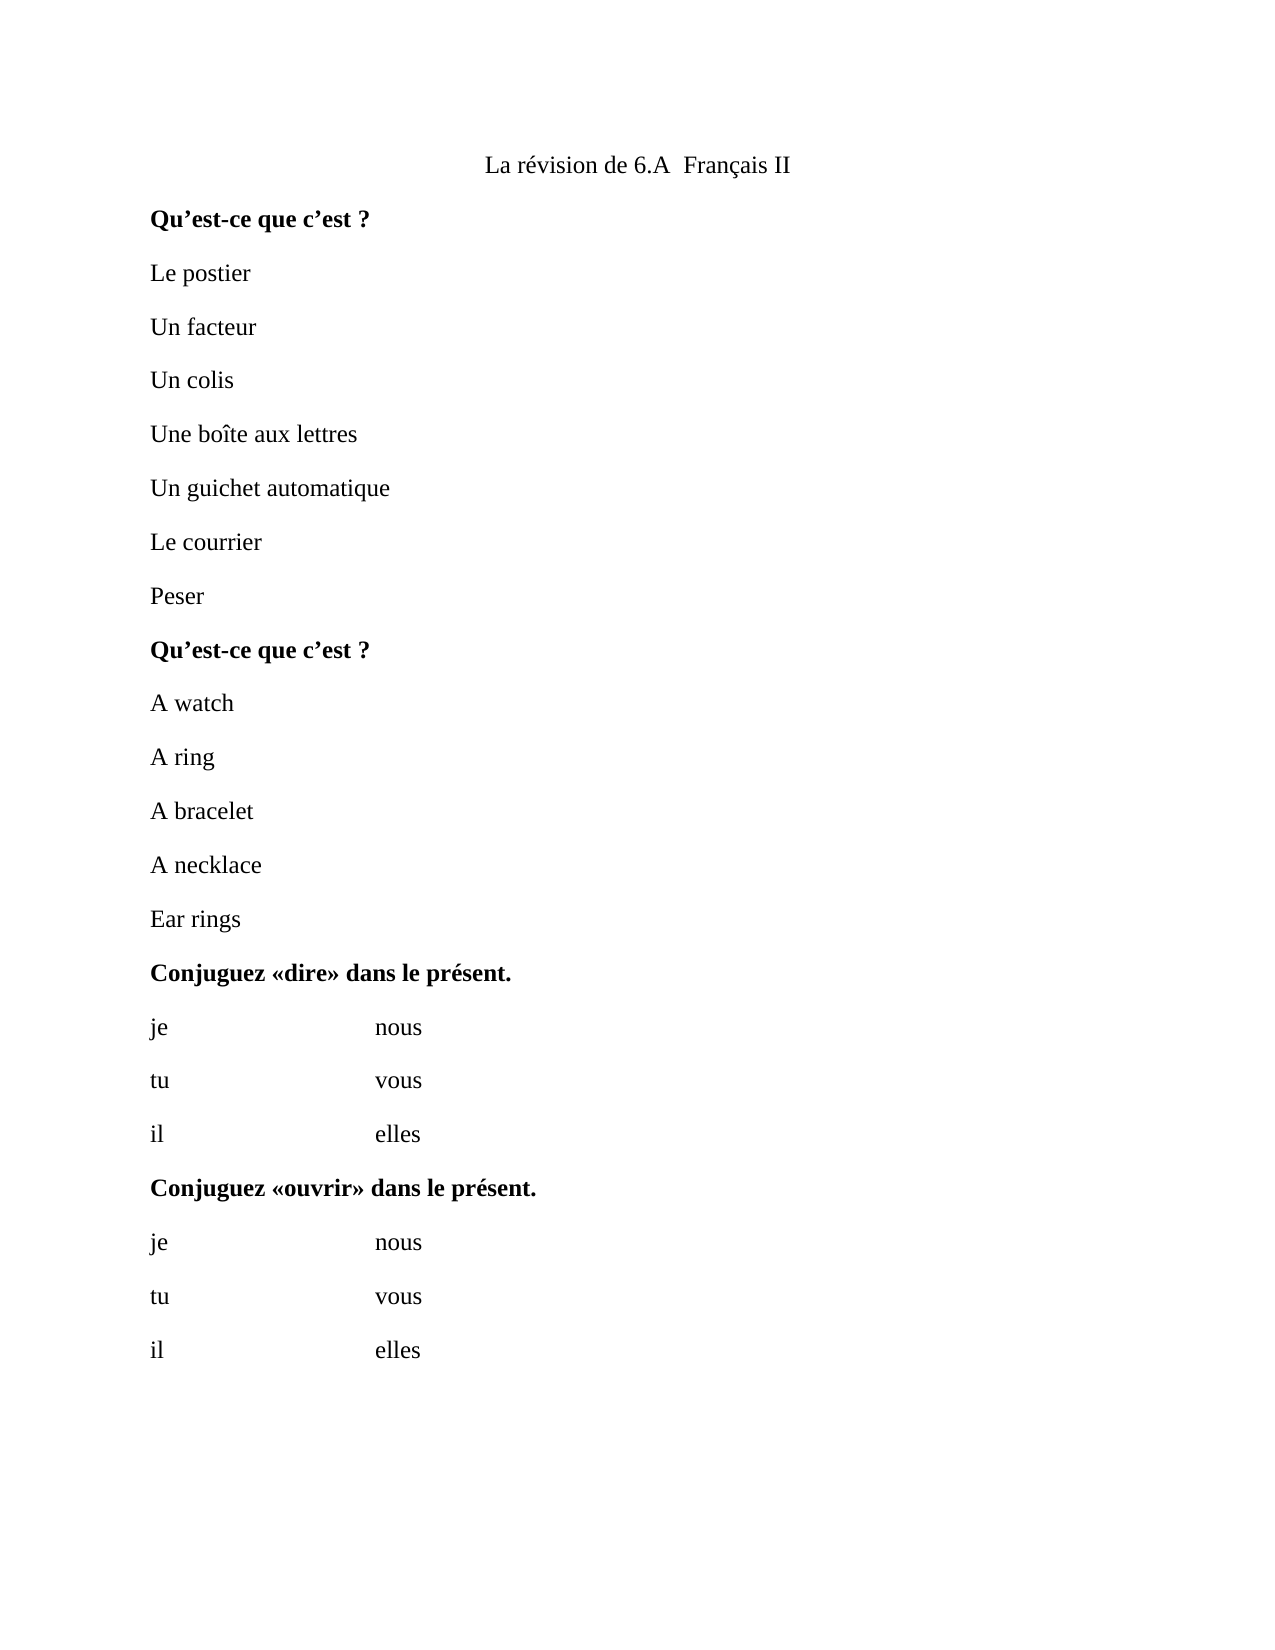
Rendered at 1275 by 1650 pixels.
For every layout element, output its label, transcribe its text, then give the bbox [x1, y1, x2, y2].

text Conjuguez «dire» dans le présent. [150, 958, 1125, 987]
text A bracelet [150, 796, 1125, 825]
text Qu’est-ce que c’est ? [150, 635, 1125, 663]
text Peser [150, 581, 1125, 609]
text tu vous [150, 1066, 1125, 1094]
text Conjuguez «ouvrir» dans le présent. [150, 1173, 1125, 1202]
text La révision de 6.A Français II [150, 150, 1125, 179]
text Un guichet automatique [150, 473, 1125, 502]
text Une boîte aux lettres [150, 419, 1125, 448]
text A necklace [150, 850, 1125, 879]
text Ear rings [150, 904, 1125, 933]
text Le courrier [150, 527, 1125, 556]
text A ring [150, 742, 1125, 771]
text il elles [150, 1335, 1125, 1363]
text Le postier [150, 258, 1125, 286]
text A watch [150, 688, 1125, 717]
text Qu’est-ce que c’est ? [150, 204, 1125, 233]
text tu vous [150, 1281, 1125, 1310]
text je nous [150, 1012, 1125, 1040]
text il elles [150, 1119, 1125, 1148]
text Un colis [150, 365, 1125, 394]
text je nous [150, 1227, 1125, 1256]
text Un facteur [150, 312, 1125, 340]
